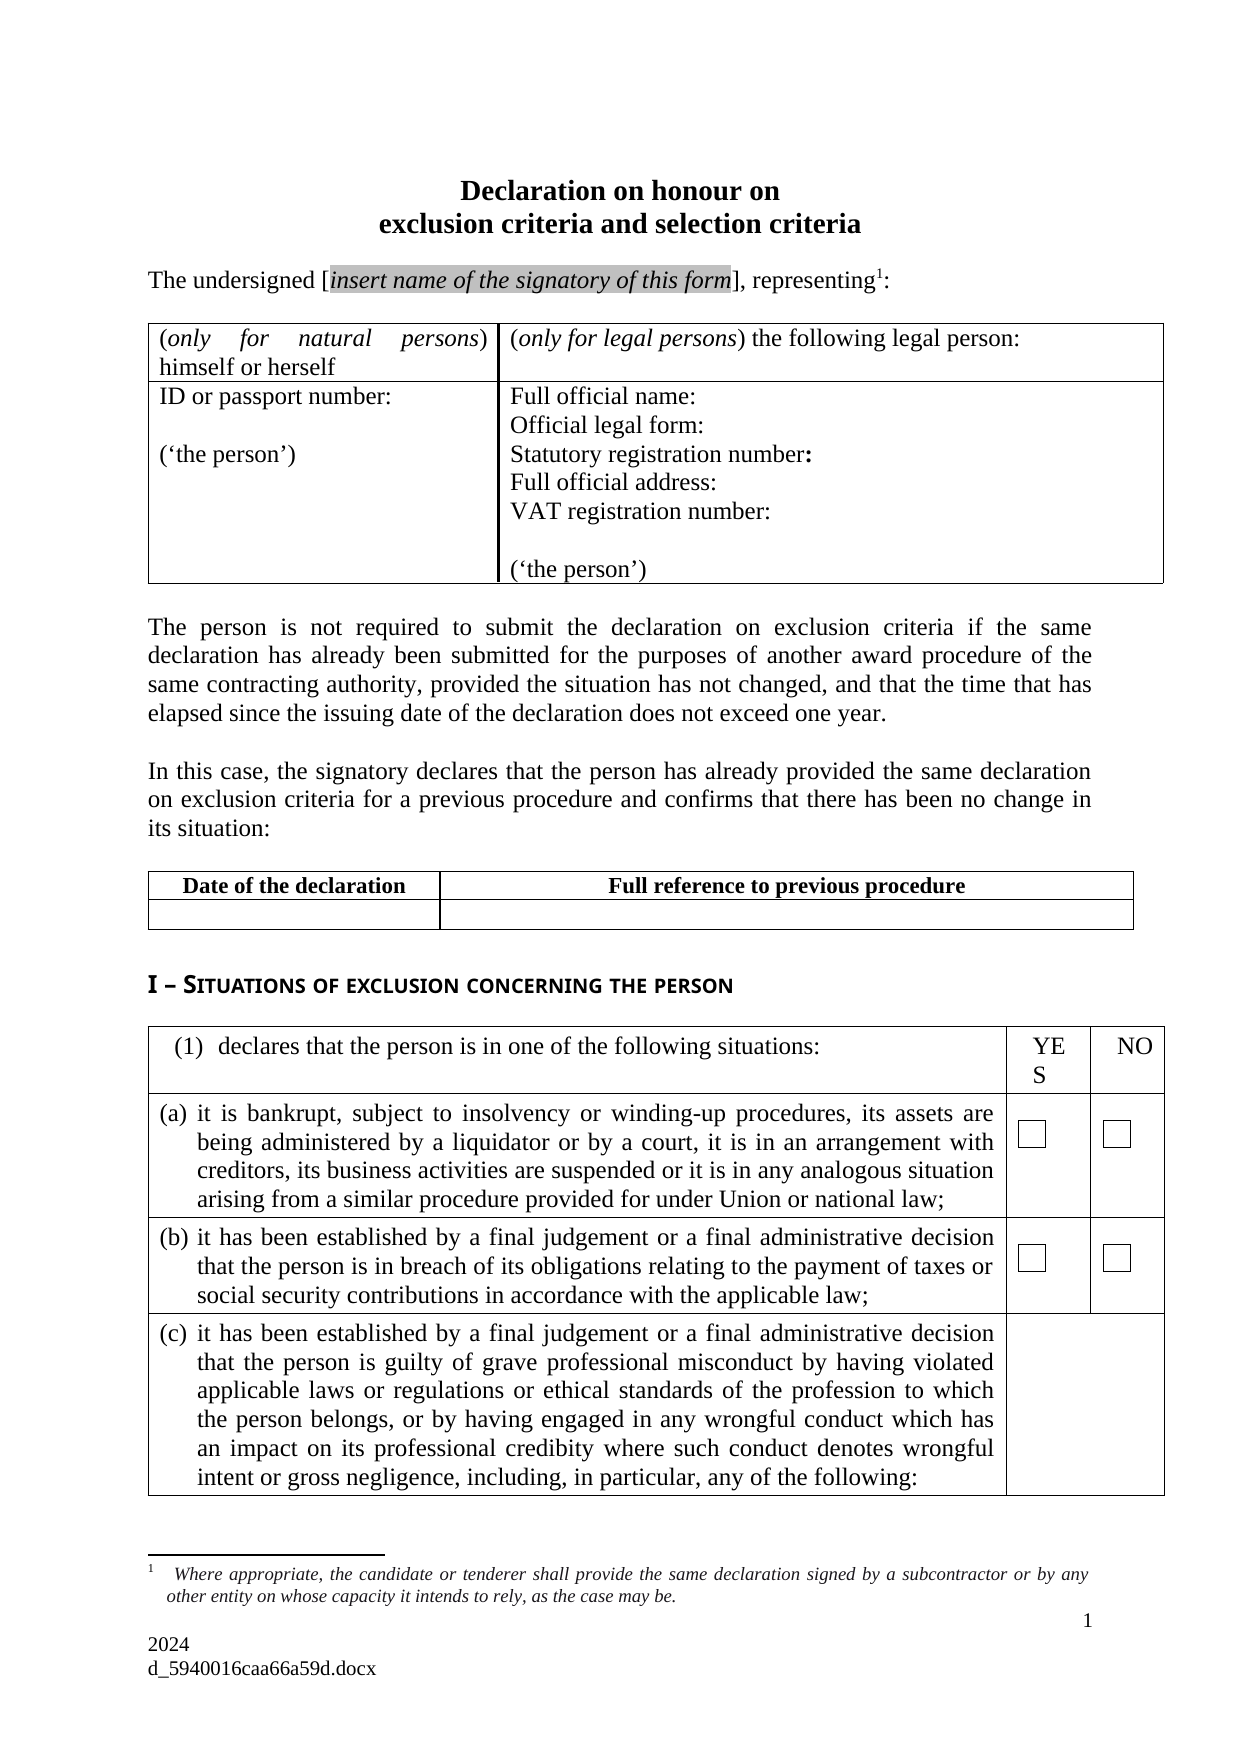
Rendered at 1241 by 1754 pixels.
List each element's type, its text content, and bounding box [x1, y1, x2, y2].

table_cell it has been established by a final judgement or a final administrative decision that the person is in breach of its obligations relating to the payment of taxes or social security contributions in accordance with the applicable law; [149, 1218, 1006, 1313]
table_header YES [1007, 1027, 1090, 1093]
table_header declares that the person is in one of the following situations: [149, 1027, 1006, 1093]
table_cell [1007, 1218, 1090, 1313]
table_header NO [1091, 1027, 1164, 1093]
table_cell [149, 900, 439, 928]
text The undersigned [insert name of the signatory of this form], representing: [731, 265, 1093, 293]
table_cell Full official name: Official legal form: Statutory registration number: Full official address: VAT registration number: (‘the person’) [500, 382, 1163, 582]
table_cell [1007, 1314, 1164, 1495]
table_cell [1007, 1094, 1090, 1217]
table_cell it is bankrupt, subject to insolvency or winding-up procedures, its assets are being administered by a liquidator or by a court, it is in an arrangement with creditors, its business activities are suspended or it is in any analogous situation arising from a similar procedure provided for under Union or national law; [149, 1094, 1006, 1217]
text In this case, the signatory declares that the person has already provided the same declaration on exclusion criteria for a previous procedure and confirms that there has been no change in its situation: [148, 756, 1093, 842]
text Declaration on honour on exclusion criteria and selection criteria [148, 173, 1093, 240]
table_cell [1091, 1218, 1164, 1313]
table_header (only for natural persons) himself or herself [149, 324, 497, 381]
table_cell [441, 900, 1133, 928]
text The undersigned [insert name of the signatory of this form], representing: [148, 265, 330, 293]
table_cell it has been established by a final judgement or a final administrative decision that the person is guilty of grave professional misconduct by having violated applicable laws or regulations or ethical standards of the profession to which the person belongs, or by having engaged in any wrongful conduct which has an impact on its professional credibity where such conduct denotes wrongful intent or gross negligence, including, in particular, any of the following: [149, 1314, 1006, 1495]
text The person is not required to submit the declaration on exclusion criteria if the same declaration has already been submitted for the purposes of another award procedure of the same contracting authority, provided the situation has not changed, and that the time that has elapsed since the issuing date of the declaration does not exceed one year. [148, 612, 1093, 727]
title I – Situations of exclusion concerning the person [148, 967, 1093, 1001]
table_cell ID or passport number: (‘the person’) [149, 382, 497, 582]
table_header (only for legal persons) the following legal person: [500, 324, 1163, 381]
table_header Date of the declaration [149, 872, 439, 899]
table_header Full reference to previous procedure [441, 872, 1133, 899]
table_cell [1091, 1094, 1164, 1217]
